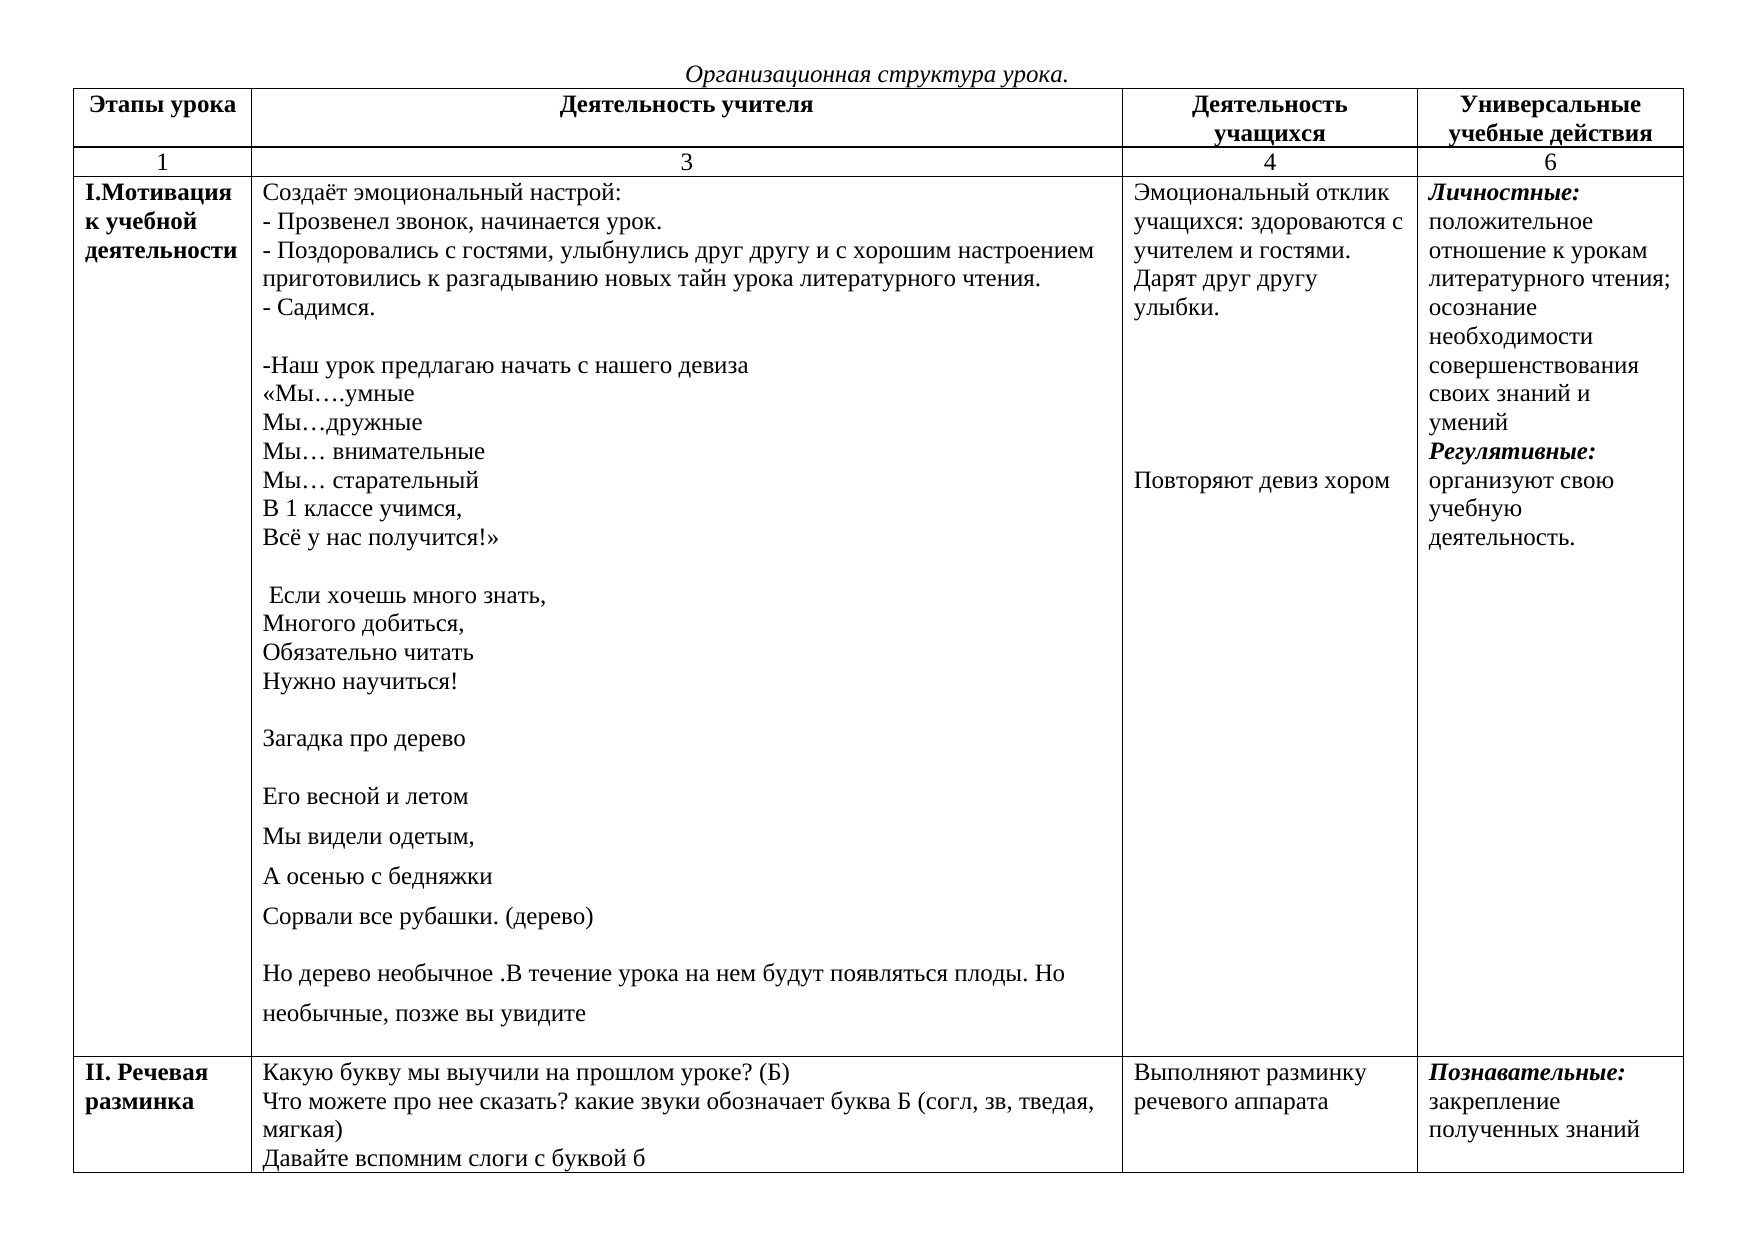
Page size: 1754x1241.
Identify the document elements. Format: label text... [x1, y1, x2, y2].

table_header Деятельность учителя [252, 89, 1122, 146]
table_cell 4 [1123, 148, 1417, 176]
table_cell 1 [74, 148, 251, 176]
table_header Деятельность учащихся [1123, 89, 1417, 146]
table_cell 3 [252, 148, 1122, 176]
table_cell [1418, 1057, 1683, 1172]
table_cell I.Мотивация к учебной деятельности [74, 177, 251, 1056]
table_cell 6 [1418, 148, 1683, 176]
table_cell Эмоциональный отклик учащихся: здороваются с учителем и гостями. Дарят друг другу улыбки. Повторяют девиз хором [1123, 177, 1417, 1056]
table_cell Личностные: положительное отношение к урокам литературного чтения; осознание необходимости совершенствования своих знаний и умений Регулятивные: организуют свою учебную деятельность. [1418, 177, 1683, 1056]
text Организационная структура урока. [118, 59, 1636, 88]
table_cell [1123, 1057, 1417, 1172]
table_header Этапы урока [74, 89, 251, 146]
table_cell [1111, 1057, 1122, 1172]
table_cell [74, 1057, 251, 1172]
table_cell Создаёт эмоциональный настрой: - Прозвенел звонок, начинается урок. - Поздоровались с гостями, улыбнулись друг другу и с хорошим настроением приготовились к разгадыванию новых тайн урока литературного чтения. - Садимся. -Наш урок предлагаю начать с нашего девиза «Мы….умные Мы…дружные Мы… внимательные Мы… старательный В 1 классе учимся, Всё у нас получится!» Если хочешь много знать, Многого добиться, Обязательно читать Нужно научиться! Загадка про дерево Его весной и летом Мы видели одетым, А осенью с бедняжки Сорвали все рубашки. (дерево) Но дерево необычное .В течение урока на нем будут появляться плоды. Но необычные, позже вы увидите [252, 177, 1122, 1056]
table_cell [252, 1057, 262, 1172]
table_header Универсальные учебные действия [1418, 89, 1683, 146]
